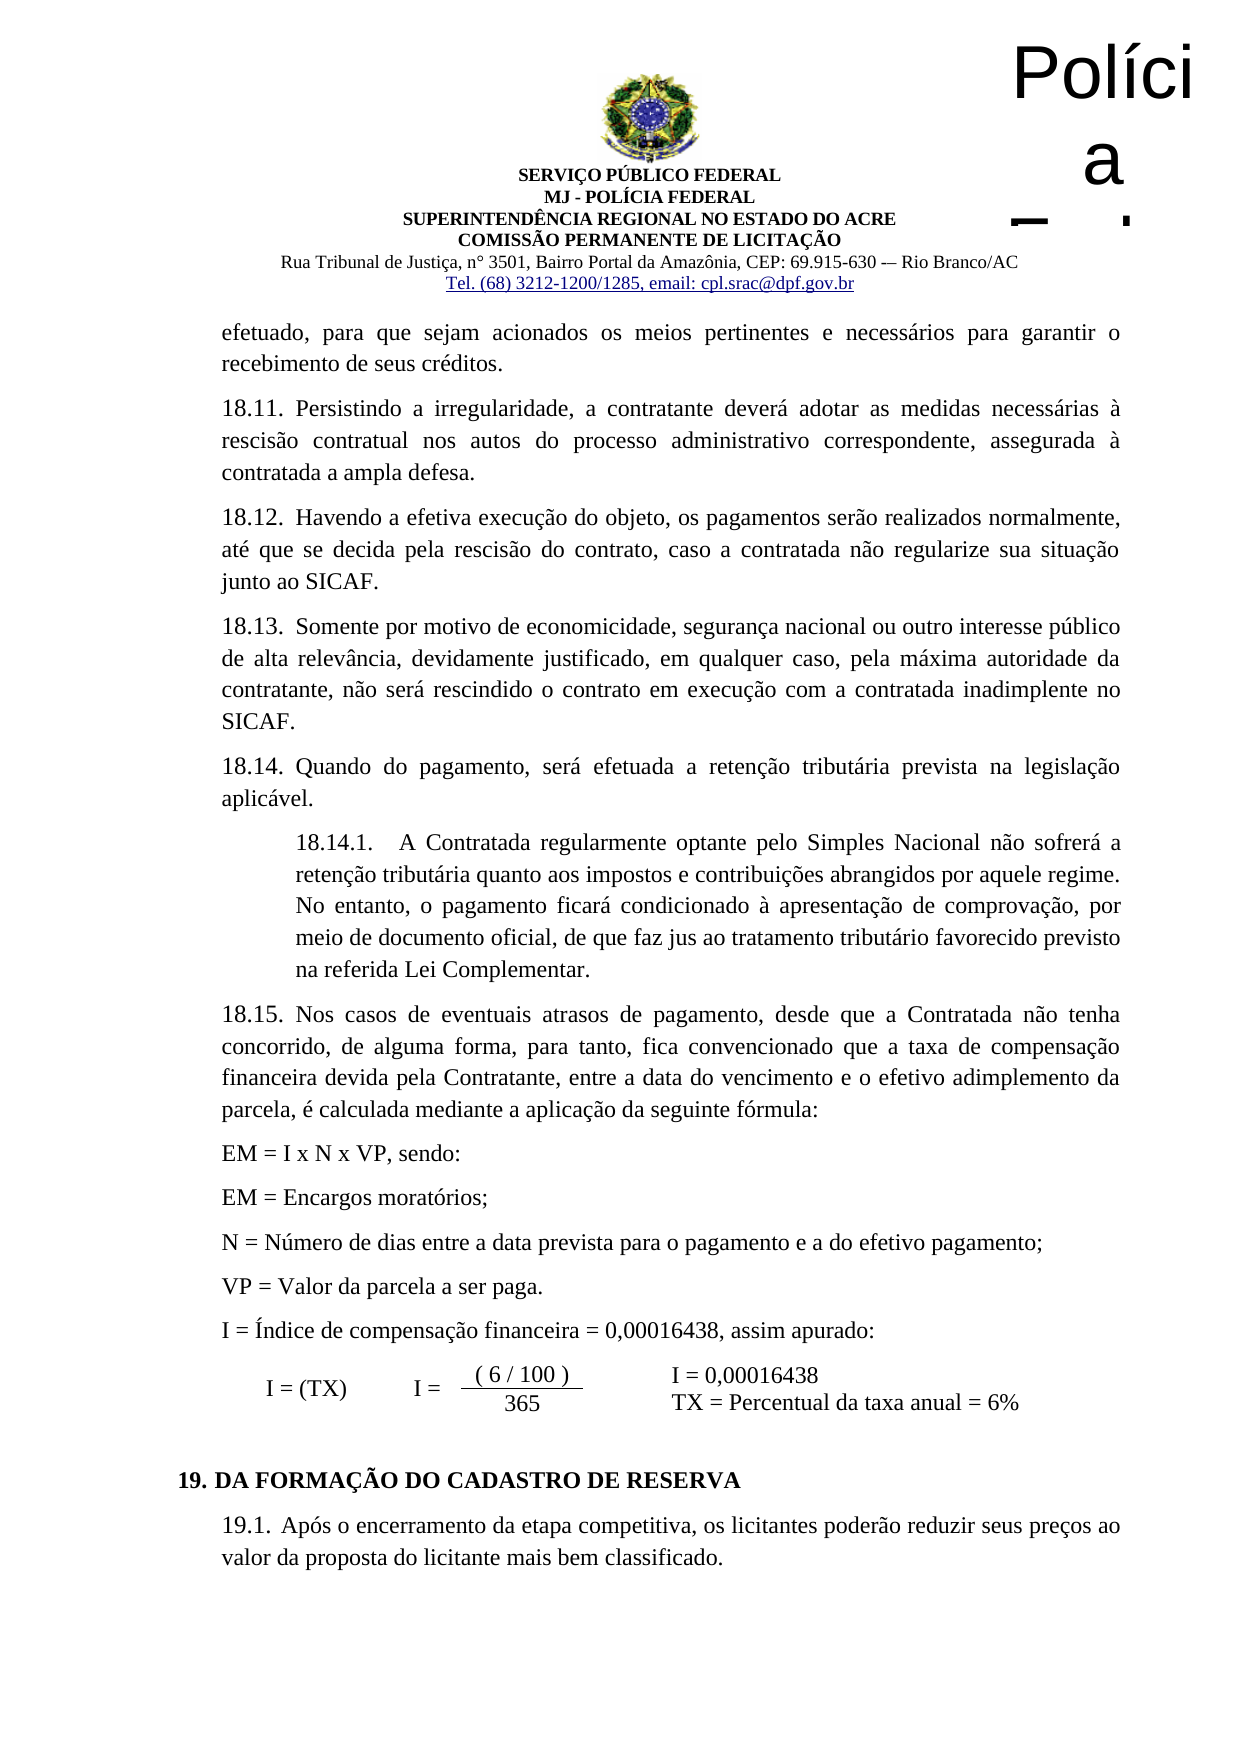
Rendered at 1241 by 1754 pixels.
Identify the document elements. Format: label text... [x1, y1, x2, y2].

table_header ( 6 / 100 ) [461, 1360, 583, 1388]
table_cell 365 [461, 1389, 583, 1416]
list Quando do pagamento, será efetuada a retenção tributária prevista na legislação aplicável. [221, 751, 1122, 812]
text EM = Encargos moratórios; [221, 1183, 1122, 1211]
text I = Índice de compensação financeira = 0,00016438, assim apurado: [221, 1316, 1122, 1343]
list Somente por motivo de economicidade, segurança nacional ou outro interesse público de alta relevância, devidamente justificado, em qualquer caso, pela máxima autoridade da contratante, não será rescindido o contrato em execução com a contratada inadimplente no SICAF. [221, 611, 1122, 734]
table_header I = [402, 1360, 461, 1416]
list Persistindo a irregularidade, a contratante deverá adotar as medidas necessárias à rescisão contratual nos autos do processo administrativo correspondente, assegurada à contratada a ampla defesa. [221, 393, 1122, 486]
list Havendo a efetiva execução do objeto, os pagamentos serão realizados normalmente, até que se decida pela rescisão do contrato, caso a contratada não regularize sua situação junto ao SICAF. [221, 502, 1122, 594]
list Nos casos de eventuais atrasos de pagamento, desde que a Contratada não tenha concorrido, de alguma forma, para tanto, fica convencionado que a taxa de compensação financeira devida pela Contratante, entre a data do vencimento e o efetivo adimplemento da parcela, é calculada mediante a aplicação da seguinte fórmula: [221, 999, 1122, 1123]
text EM = I x N x VP, sendo: [221, 1139, 1122, 1167]
table_header I = (TX) [210, 1360, 402, 1416]
text N = Número de dias entre a data prevista para o pagamento e a do efetivo pagamento; [221, 1228, 1122, 1255]
text DA FORMAÇÃO DO CADASTRO DE RESERVA [177, 1466, 1122, 1494]
table_header I = 0,00016438 TX = Percentual da taxa anual = 6% [583, 1360, 1052, 1416]
list A Contratada regularmente optante pelo Simples Nacional não sofrerá a retenção tributária quanto aos impostos e contribuições abrangidos por aquele regime. No entanto, o pagamento ficará condicionado à apresentação de comprovação, por meio de documento oficial, de que faz jus ao tratamento tributário favorecido previsto na referida Lei Complementar. [295, 828, 1122, 982]
text VP = Valor da parcela a ser paga. [221, 1272, 1122, 1299]
list Após o encerramento da etapa competitiva, os licitantes poderão reduzir seus preços ao valor da proposta do licitante mais bem classificado. [221, 1511, 1122, 1571]
